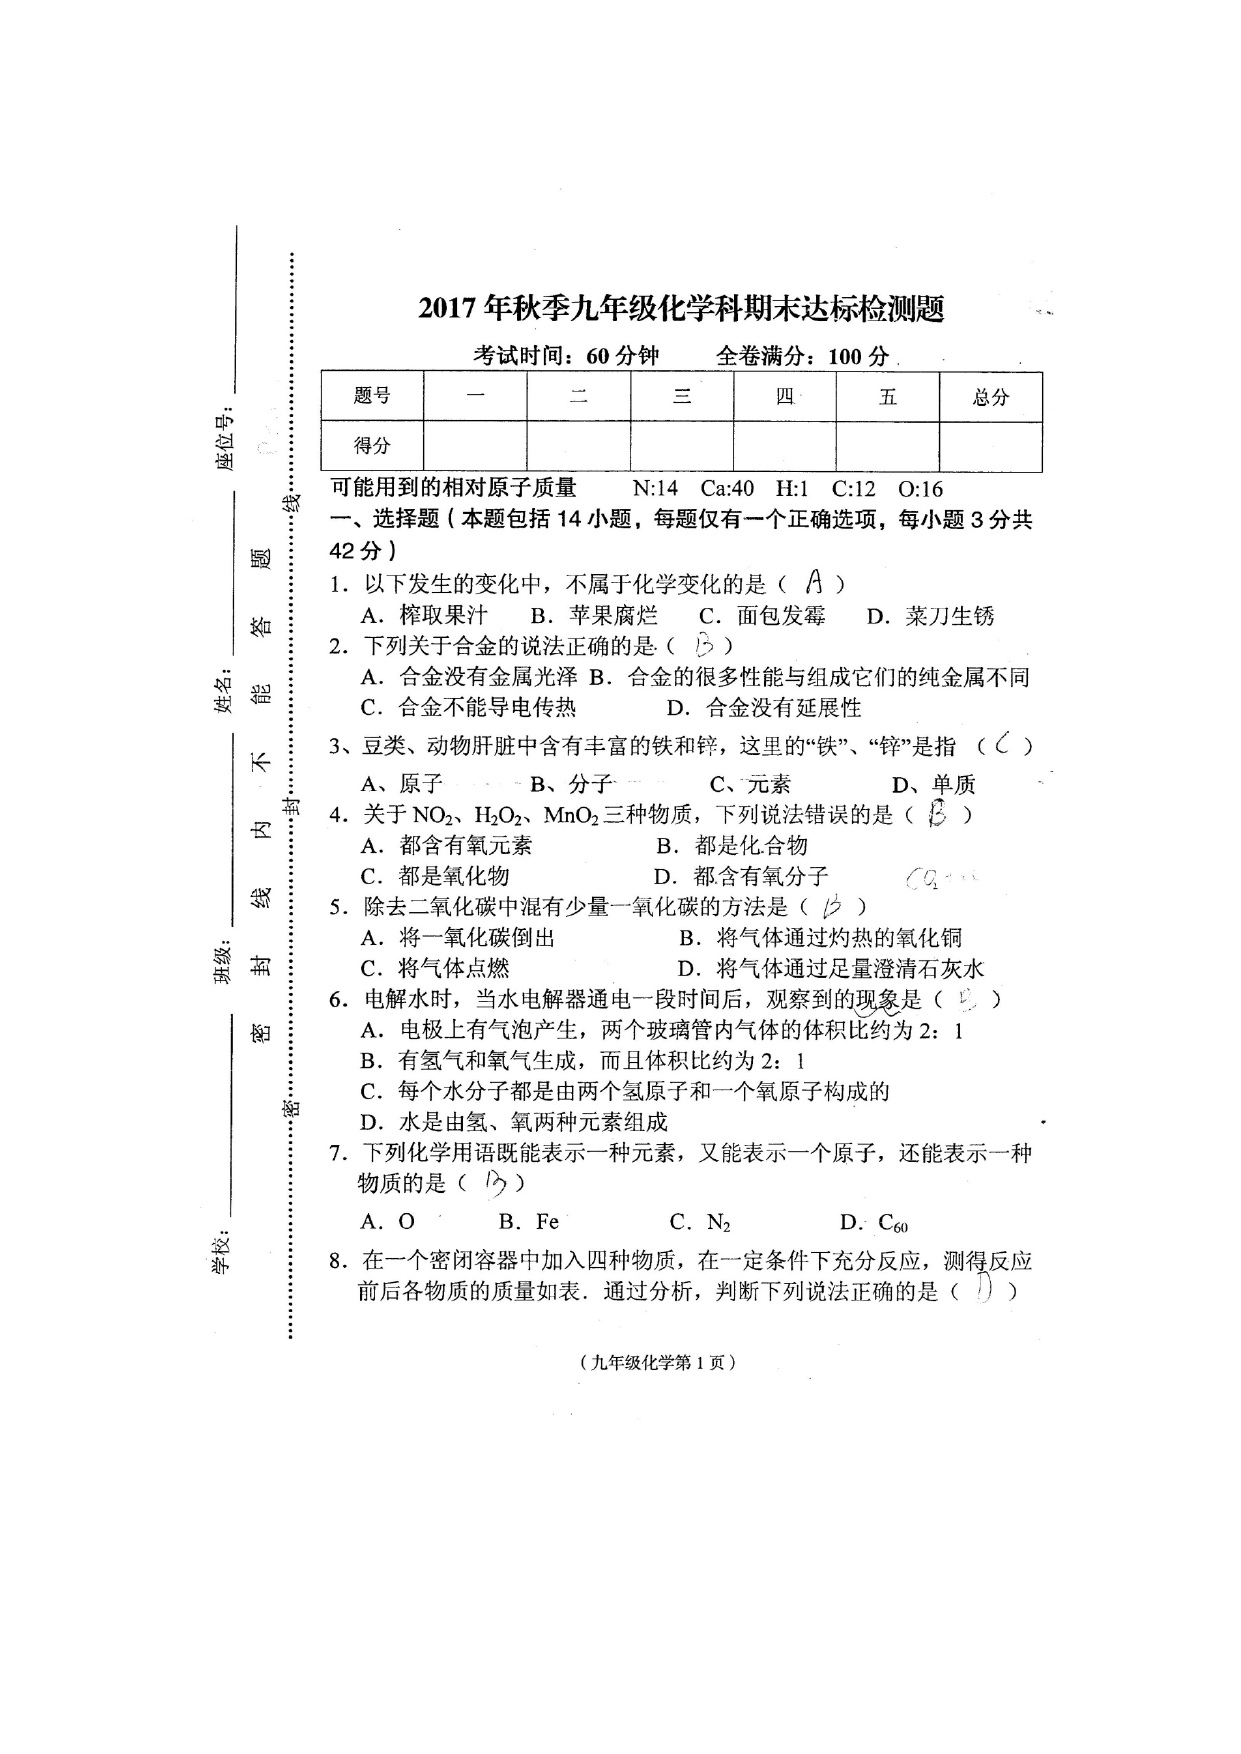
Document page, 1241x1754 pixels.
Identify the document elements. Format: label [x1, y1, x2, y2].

picture [188, 162, 1054, 1421]
